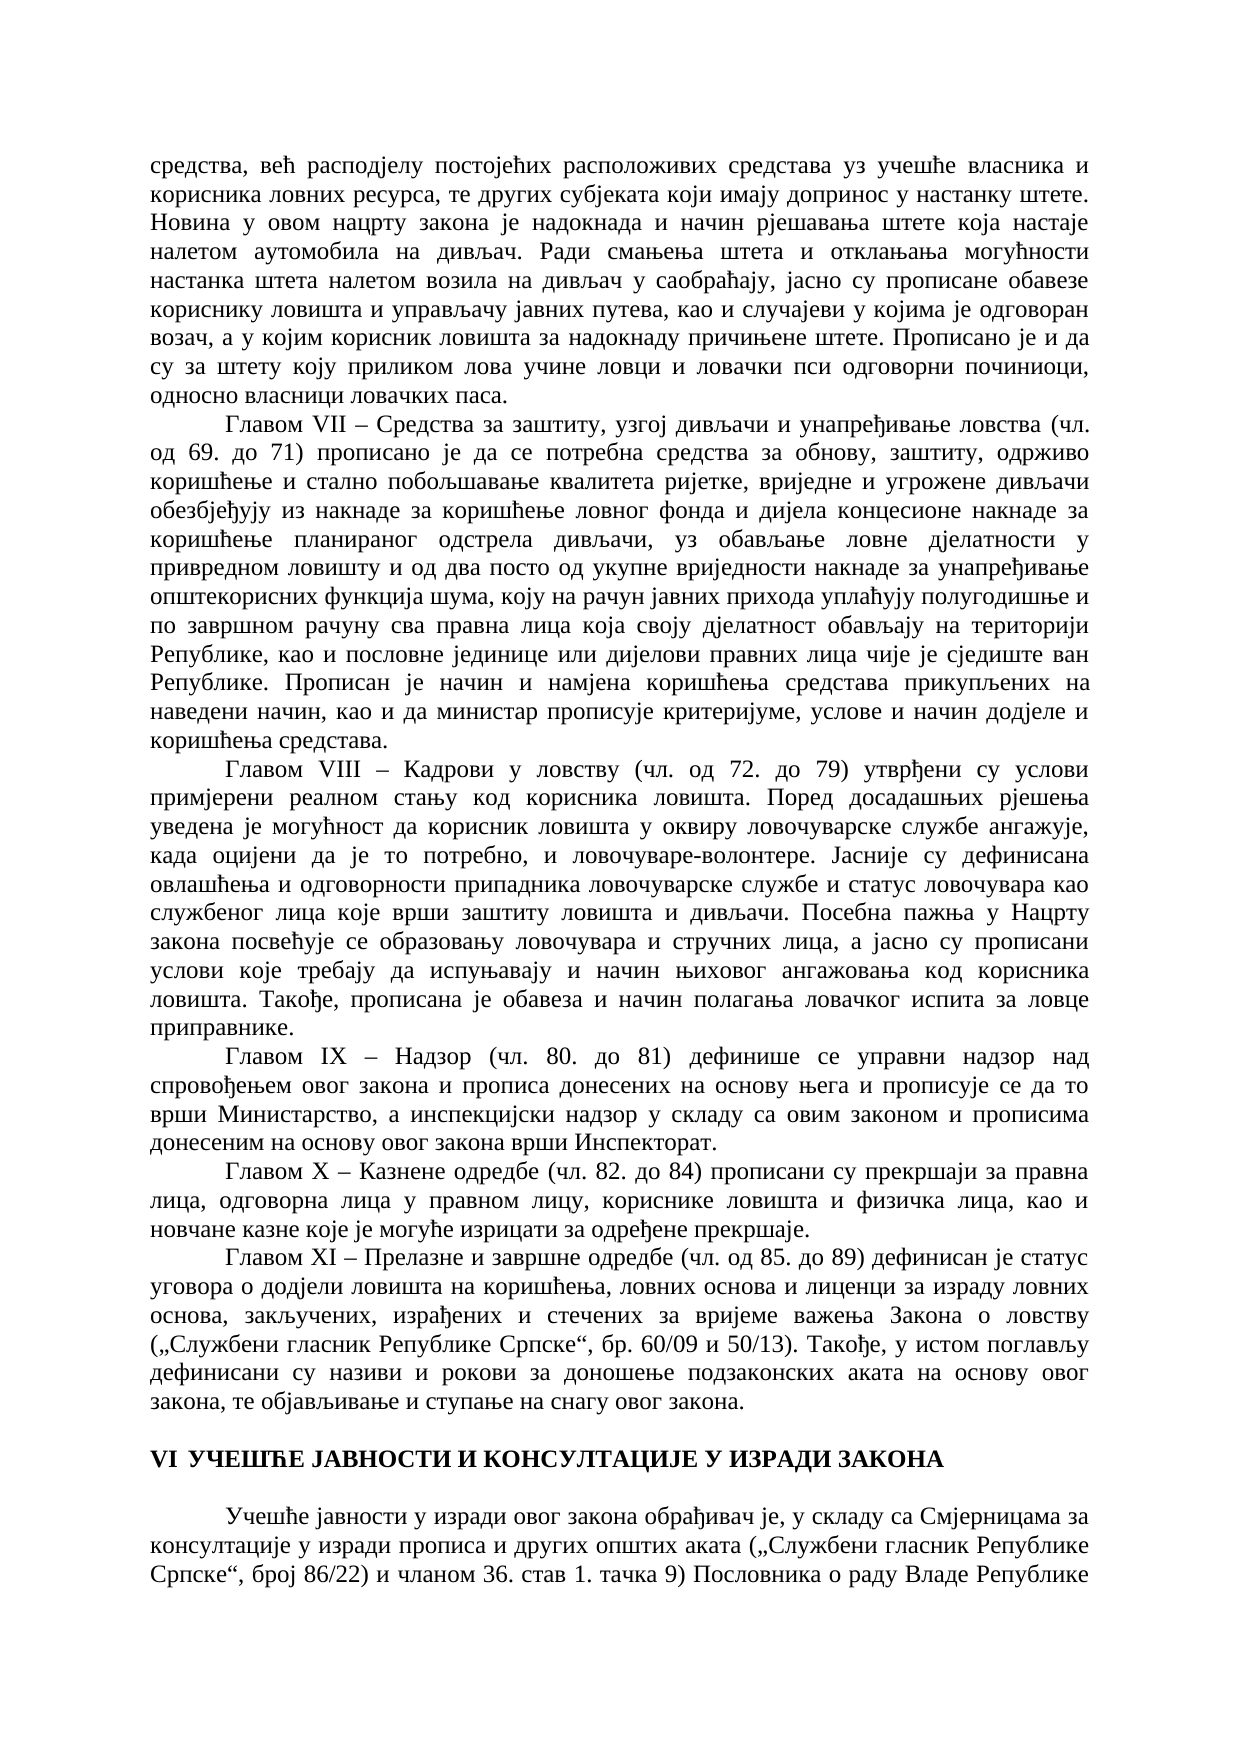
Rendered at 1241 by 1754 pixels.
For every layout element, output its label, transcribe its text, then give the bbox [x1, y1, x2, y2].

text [150, 1501, 1090, 1587]
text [150, 150, 1090, 409]
text Главом XI – Прелазне и завршне одредбе (чл. од 85. до 89) дефинисан је статус уговора о додјели ловишта на коришћења, ловних основа и лиценци за израду ловних основа, закључених, израђених и стечених за вријеме важења Закона о ловству („Службени гласник Републике Српске“, бр. 60/09 и 50/13). Такође, у истом поглављу дефинисани су називи и рокови за доношење подзаконских аката на основу овог закона, те објављивање и ступање на снагу овог закона. [150, 1242, 1090, 1415]
text VI УЧЕШЋЕ ЈАВНОСТИ И КОНСУЛТАЦИЈЕ У ИЗРАДИ ЗАКОНА [150, 1444, 1090, 1472]
text Главом VII – Средства за заштиту, узгој дивљачи и унапређивање ловства (чл. од 69. до 71) прописано је да се потребна средства за обнову, заштиту, одрживо коришћење и стално побољшавање квалитета ријетке, вриједне и угрожене дивљачи обезбјеђују из накнаде за коришћење ловног фонда и дијела концесионе накнаде за коришћење планираног одстрела дивљачи, уз обављање ловне дјелатности у привредном ловишту и од два посто од укупне вриједности накнаде за унапређивање општекорисних функција шума, коју на рачун јавних прихода уплаћују полугодишње и по завршном рачуну сва правна лица која своју дјелатност обављају на територији Републике, као и пословне јединице или дијелови правних лица чије је сједиште ван Републике. Прописан је начин и намјена коришћења средстава прикупљених на наведени начин, као и да министар прописује критеријуме, услове и начин додјеле и коришћења средстава. [150, 409, 1090, 754]
text Главом VIII – Кадрови у ловству (чл. од 72. до 79) утврђени су услови примјерени реалном стању код корисника ловишта. Поред досадашњих рјешења уведена је могућност да корисник ловишта у оквиру ловочуварске службе ангажује, када оцијени да је то потребно, и ловочуваре-волонтере. Јасније су дефинисана овлашћења и одговорности припадника ловочуварске службе и статус ловочувара као службеног лица које врши заштиту ловишта и дивљачи. Посебна пажња у Нацрту закона посвећује се образовању ловочувара и стручних лица, а јасно су прописани услови које требају да испуњавају и начин њиховог ангажовања код корисника ловишта. Такође, прописана је обавеза и начин полагања ловачког испита за ловце приправнике. [150, 754, 1090, 1041]
text Главом IX – Надзор (чл. 80. до 81) дефинише се управни надзор над спровођењем овог закона и прописа донесених на основу њега и прописује се да то врши Министарство, а инспекцијски надзор у складу са овим законом и прописима донесеним на основу овог закона врши Инспекторат. [150, 1041, 1090, 1156]
text Главом X – Казнене одредбе (чл. 82. до 84) прописани су прекршаји за правна лица, одговорна лица у правном лицу, кориснике ловишта и физичка лица, као и новчане казне које је могуће изрицати за одређене прекршаје. [150, 1156, 1090, 1242]
